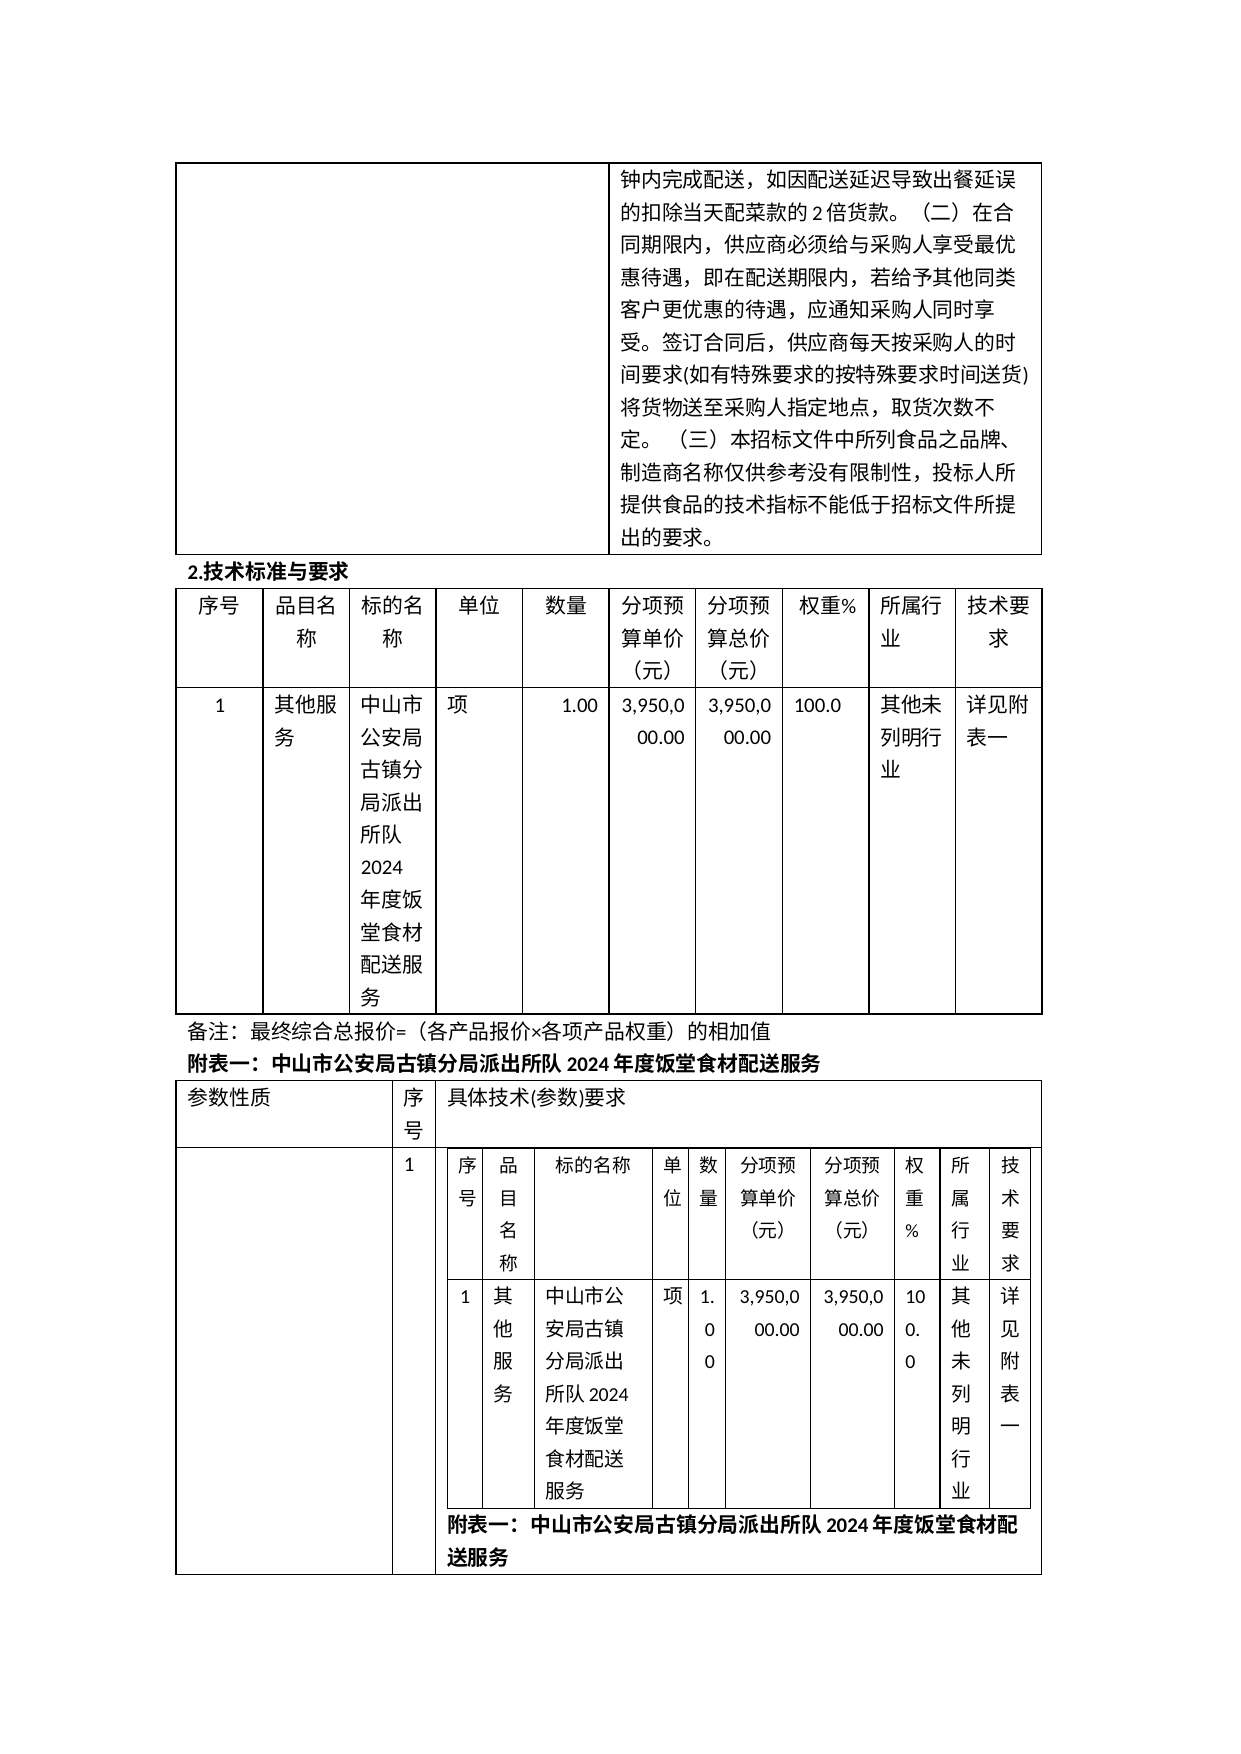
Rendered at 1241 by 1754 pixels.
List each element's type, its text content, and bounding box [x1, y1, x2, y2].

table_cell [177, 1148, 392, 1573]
text 附表一：中山市公安局古镇分局派出所队2024年度饭堂食材配送服务 [187, 1047, 1053, 1080]
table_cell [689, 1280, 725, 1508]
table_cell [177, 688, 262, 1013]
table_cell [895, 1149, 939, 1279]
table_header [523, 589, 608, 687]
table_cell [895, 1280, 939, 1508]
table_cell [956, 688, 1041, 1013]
text 2.技术标准与要求 [187, 555, 1053, 588]
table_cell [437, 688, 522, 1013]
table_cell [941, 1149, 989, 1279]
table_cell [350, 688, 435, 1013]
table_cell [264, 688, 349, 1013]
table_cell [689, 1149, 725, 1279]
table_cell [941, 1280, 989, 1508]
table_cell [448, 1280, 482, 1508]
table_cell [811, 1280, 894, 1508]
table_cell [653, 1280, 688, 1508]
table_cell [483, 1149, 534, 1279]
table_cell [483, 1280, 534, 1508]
text 备注：最终综合总报价=（各产品报价×各项产品权重）的相加值 [187, 1015, 1053, 1047]
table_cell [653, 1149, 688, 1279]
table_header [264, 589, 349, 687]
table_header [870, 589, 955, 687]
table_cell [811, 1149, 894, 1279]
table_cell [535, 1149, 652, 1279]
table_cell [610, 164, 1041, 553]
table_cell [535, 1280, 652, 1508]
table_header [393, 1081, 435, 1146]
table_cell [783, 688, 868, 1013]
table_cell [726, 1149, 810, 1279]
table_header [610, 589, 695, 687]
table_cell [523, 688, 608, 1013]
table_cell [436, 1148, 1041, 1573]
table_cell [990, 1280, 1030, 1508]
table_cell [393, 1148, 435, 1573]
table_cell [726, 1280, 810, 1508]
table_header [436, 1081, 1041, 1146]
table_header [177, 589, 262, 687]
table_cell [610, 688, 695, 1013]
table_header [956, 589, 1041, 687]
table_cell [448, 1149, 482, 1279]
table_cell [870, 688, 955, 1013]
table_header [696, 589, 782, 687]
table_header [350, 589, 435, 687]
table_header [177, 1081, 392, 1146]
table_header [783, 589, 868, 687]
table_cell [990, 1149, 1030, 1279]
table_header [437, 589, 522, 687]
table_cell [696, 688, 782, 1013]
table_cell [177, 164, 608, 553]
